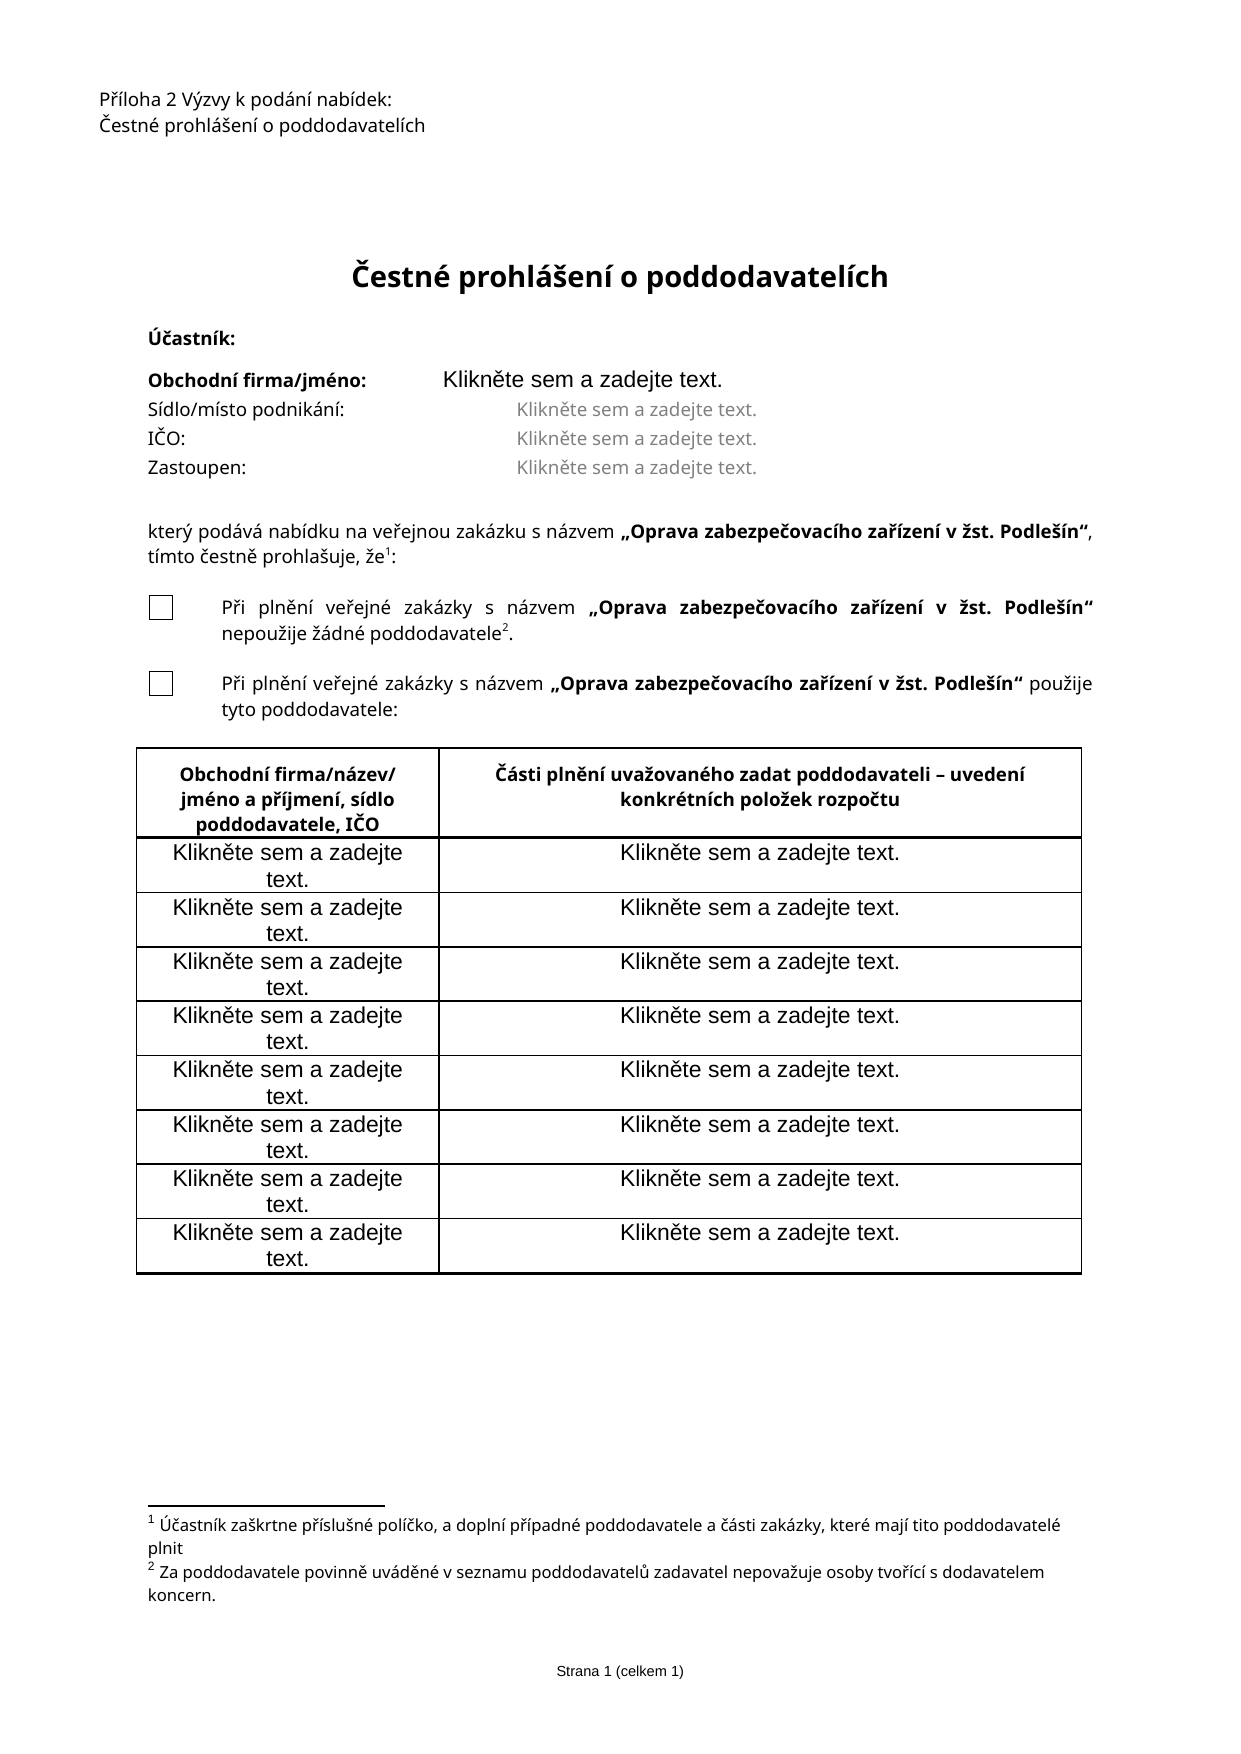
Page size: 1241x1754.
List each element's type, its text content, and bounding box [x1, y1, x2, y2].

text Zastoupen: [148, 451, 1093, 480]
title Čestné prohlášení o poddodavatelích [148, 256, 1093, 296]
table_header Části plnění uvažovaného zadat poddodavateli – uvedení konkrétních položek rozpočtu [440, 749, 1081, 836]
text který podává nabídku na veřejnou zakázku s názvem „Oprava zabezpečovacího zařízení v žst. Podlešín“, tímto čestně prohlašuje, že: [148, 518, 1093, 569]
text Účastník: [148, 321, 1093, 352]
text Sídlo/místo podnikání: [148, 393, 1093, 422]
table_header Obchodní firma/název/ jméno a příjmení, sídlo poddodavatele, IČO [137, 749, 438, 836]
text Při plnění veřejné zakázky s názvem „Oprava zabezpečovacího zařízení v žst. Podlešín“ nepoužije žádné poddodavatele. [148, 594, 1093, 645]
text Obchodní firma/jméno: [148, 364, 1093, 393]
text IČO: [148, 422, 1093, 451]
text Při plnění veřejné zakázky s názvem „Oprava zabezpečovacího zařízení v žst. Podlešín“ použije tyto poddodavatele: [148, 670, 1093, 721]
